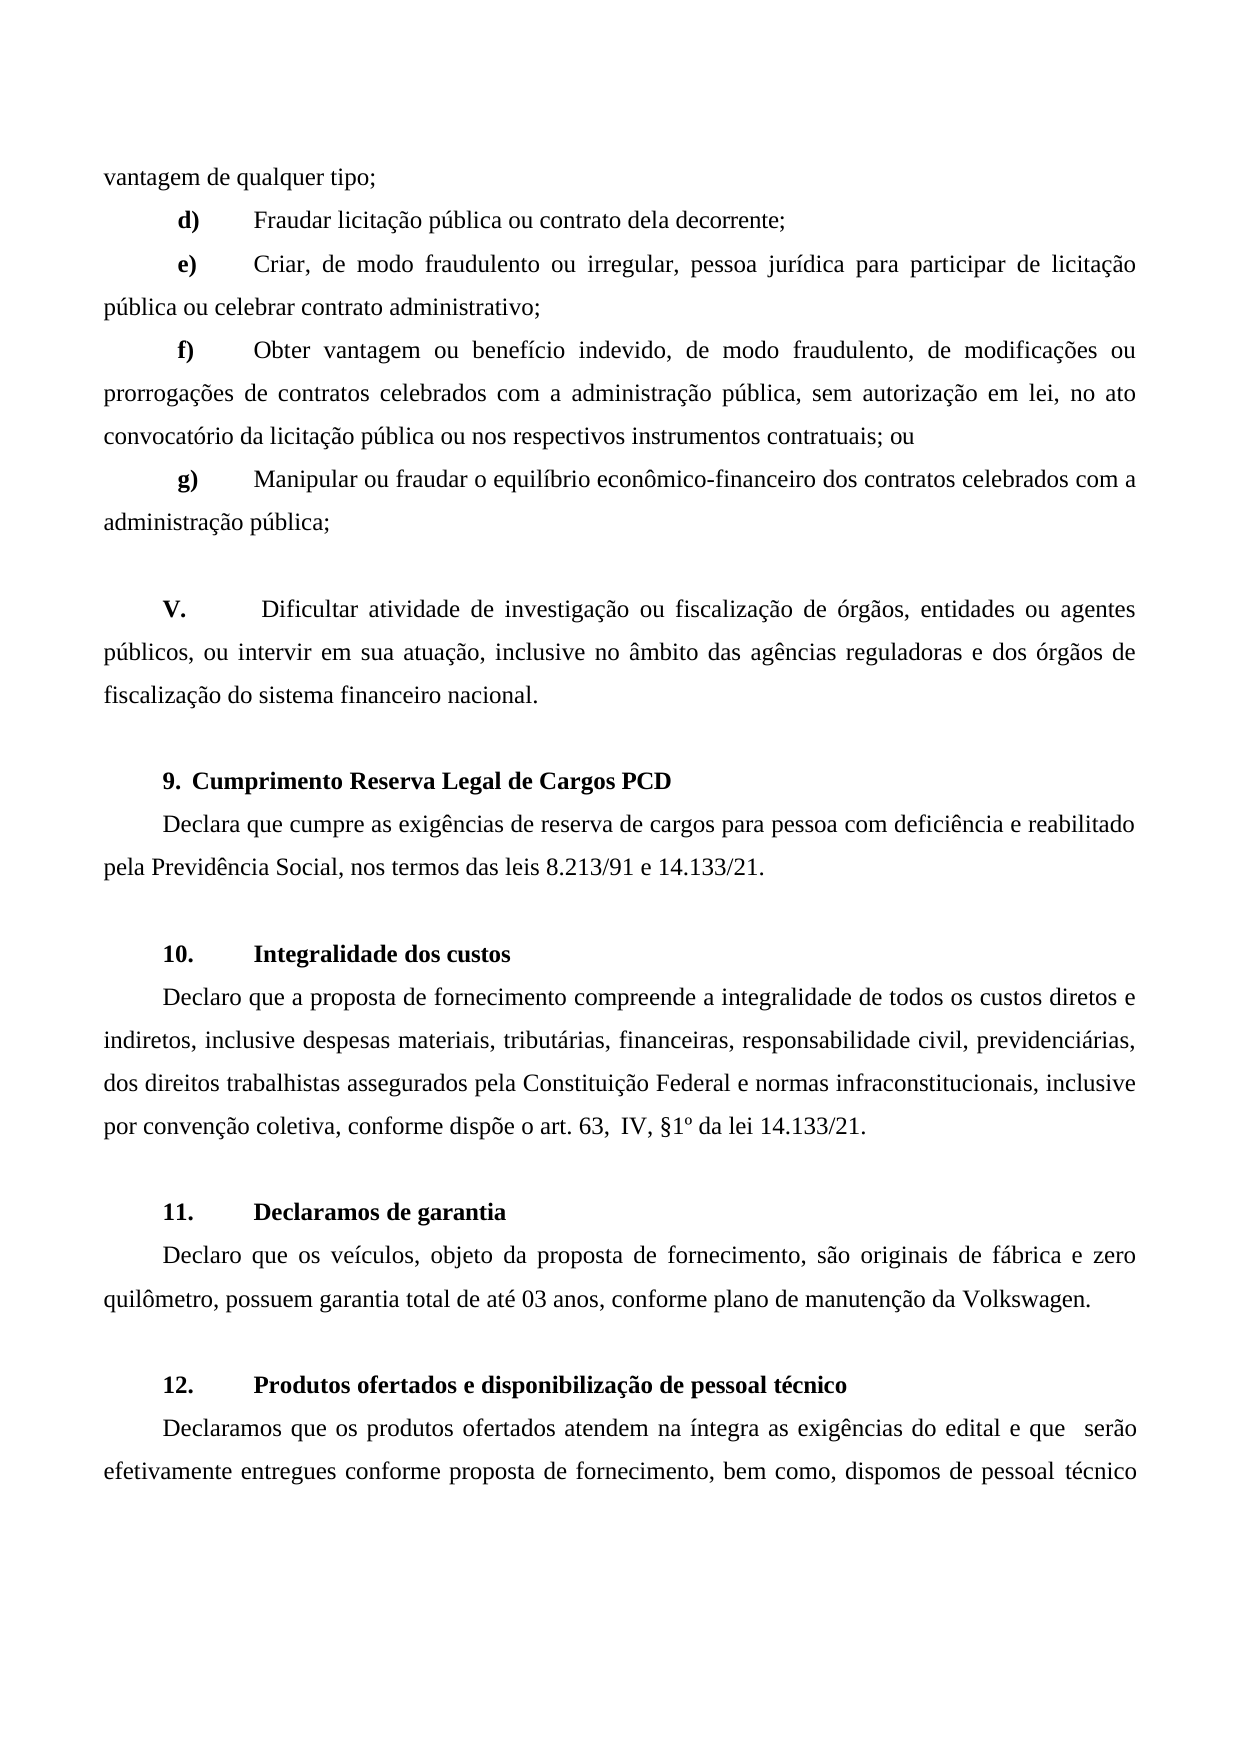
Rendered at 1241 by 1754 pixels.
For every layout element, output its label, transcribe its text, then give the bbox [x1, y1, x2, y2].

subtitle Integralidade dos custos [103, 939, 1137, 967]
text Declara que cumpre as exigências de reserva de cargos para pessoa com deficiência e reabilitado pela Previdência Social, nos termos das leis 8.213/91 e 14.133/21. [103, 809, 1137, 881]
list Manipular ou fraudar o equilíbrio econômico-financeiro dos contratos celebrados com a administração pública; [103, 464, 1137, 536]
subtitle Declaramos de garantia [103, 1197, 1137, 1226]
list Dificultar atividade de investigação ou fiscalização de órgãos, entidades ou agentes públicos, ou intervir em sua atuação, inclusive no âmbito das agências reguladoras e dos órgãos de fiscalização do sistema financeiro nacional. [103, 594, 1137, 709]
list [103, 162, 1137, 191]
list Fraudar licitação pública ou contrato dela decorrente; [103, 206, 1137, 234]
text Declaro que a proposta de fornecimento compreende a integralidade de todos os custos diretos e indiretos, inclusive despesas materiais, tributárias, financeiras, responsabilidade civil, previdenciárias, dos direitos trabalhistas assegurados pela Constituição Federal e normas infraconstitucionais, inclusive por convenção coletiva, conforme dispõe o art. 63, IV, §1º da lei 14.133/21. [103, 982, 1137, 1140]
text Declaro que os veículos, objeto da proposta de fornecimento, são originais de fábrica e zero quilômetro, possuem garantia total de até 03 anos, conforme plano de manutenção da Volkswagen. [103, 1241, 1137, 1312]
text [103, 1413, 1137, 1485]
list Criar, de modo fraudulento ou irregular, pessoa jurídica para participar de licitação pública ou celebrar contrato administrativo; [103, 249, 1137, 321]
subtitle Produtos ofertados e disponibilização de pessoal técnico [103, 1370, 1137, 1399]
subtitle Cumprimento Reserva Legal de Cargos PCD [103, 766, 1137, 795]
list Obter vantagem ou benefício indevido, de modo fraudulento, de modificações ou prorrogações de contratos celebrados com a administração pública, sem autorização em lei, no ato convocatório da licitação pública ou nos respectivos instrumentos contratuais; ou [103, 335, 1137, 450]
